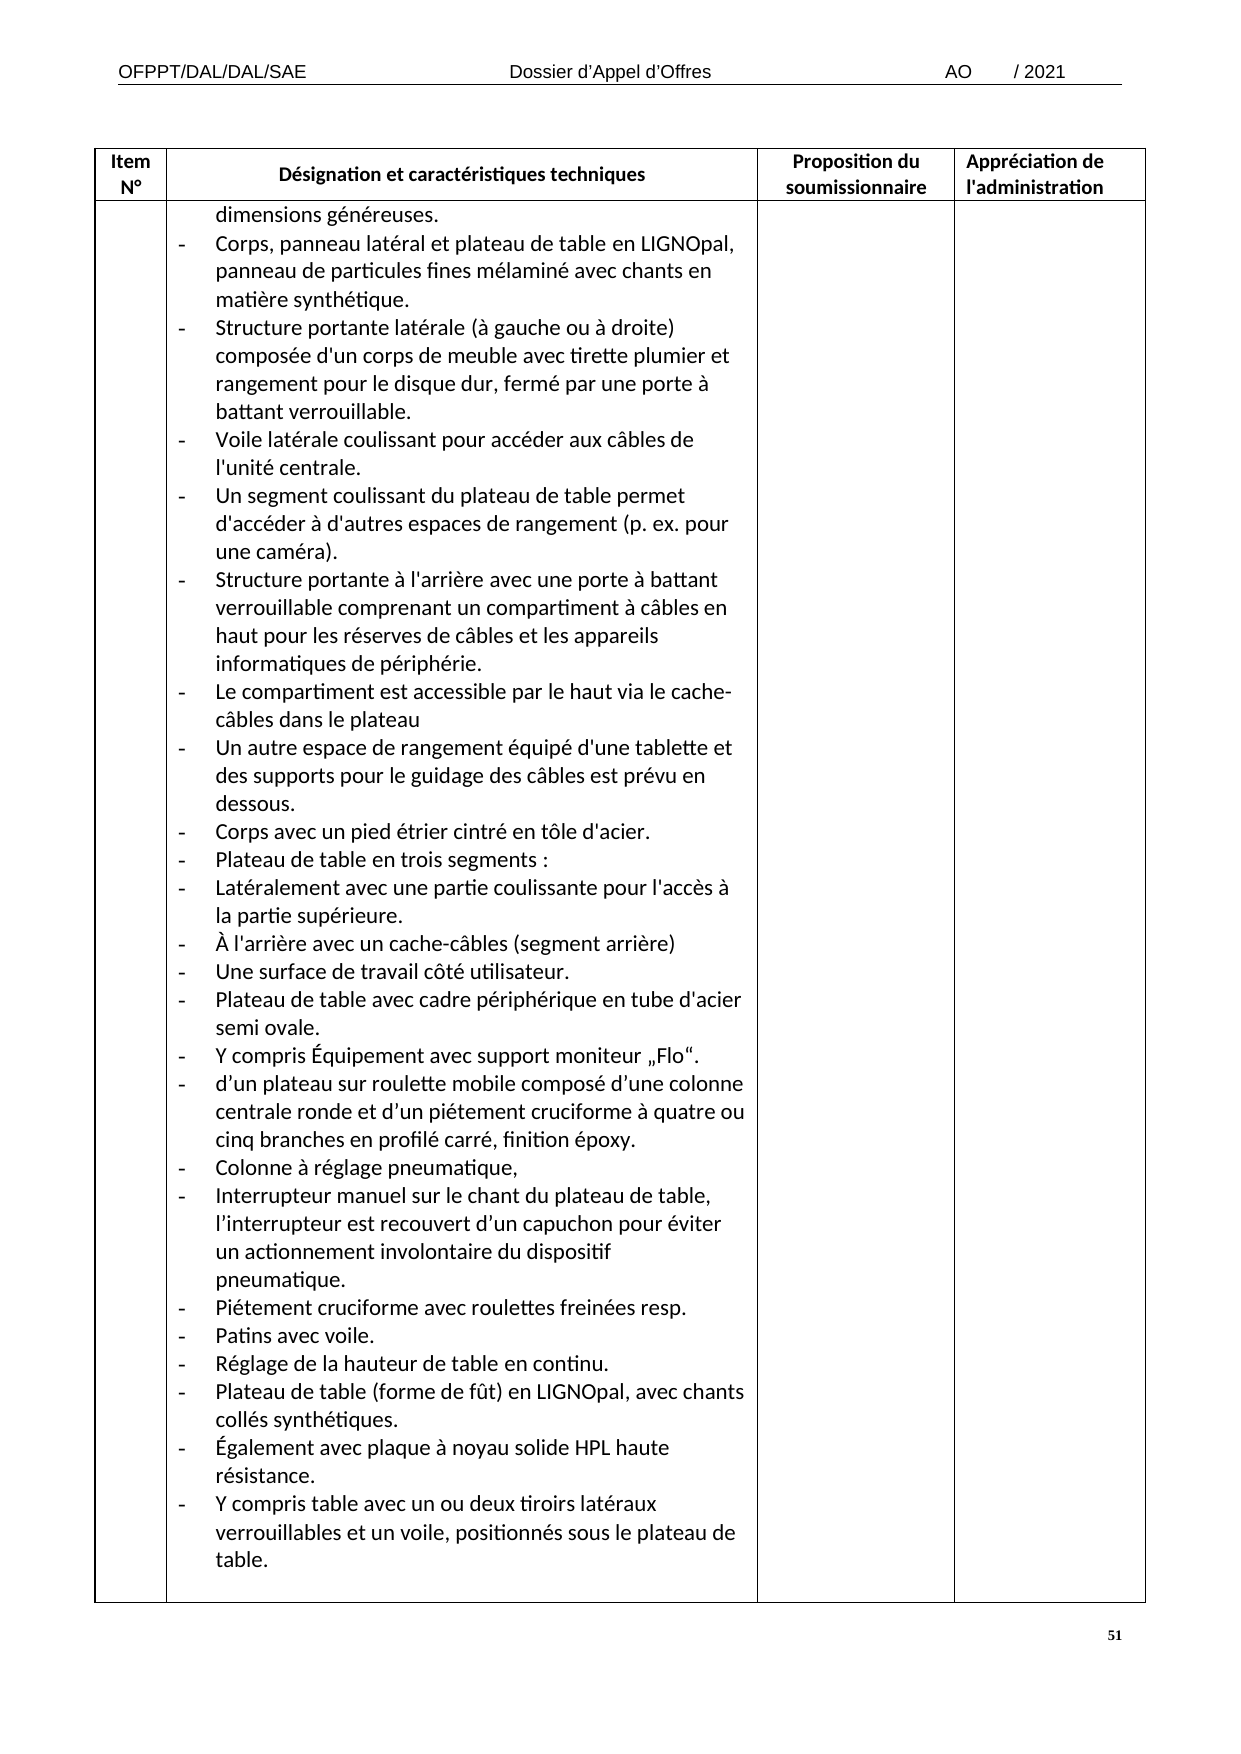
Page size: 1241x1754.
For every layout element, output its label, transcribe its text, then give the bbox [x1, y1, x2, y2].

table_cell [955, 201, 1145, 1602]
table_cell 7 [96, 201, 166, 1602]
table_header Proposition du soumissionnaire [758, 149, 954, 199]
table_header Désignation et caractéristiques techniques [167, 149, 757, 199]
table_header Item N° [96, 149, 166, 199]
table_cell [758, 201, 954, 1602]
table_header Appréciation de l'administration [955, 149, 1145, 199]
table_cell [167, 201, 757, 1602]
